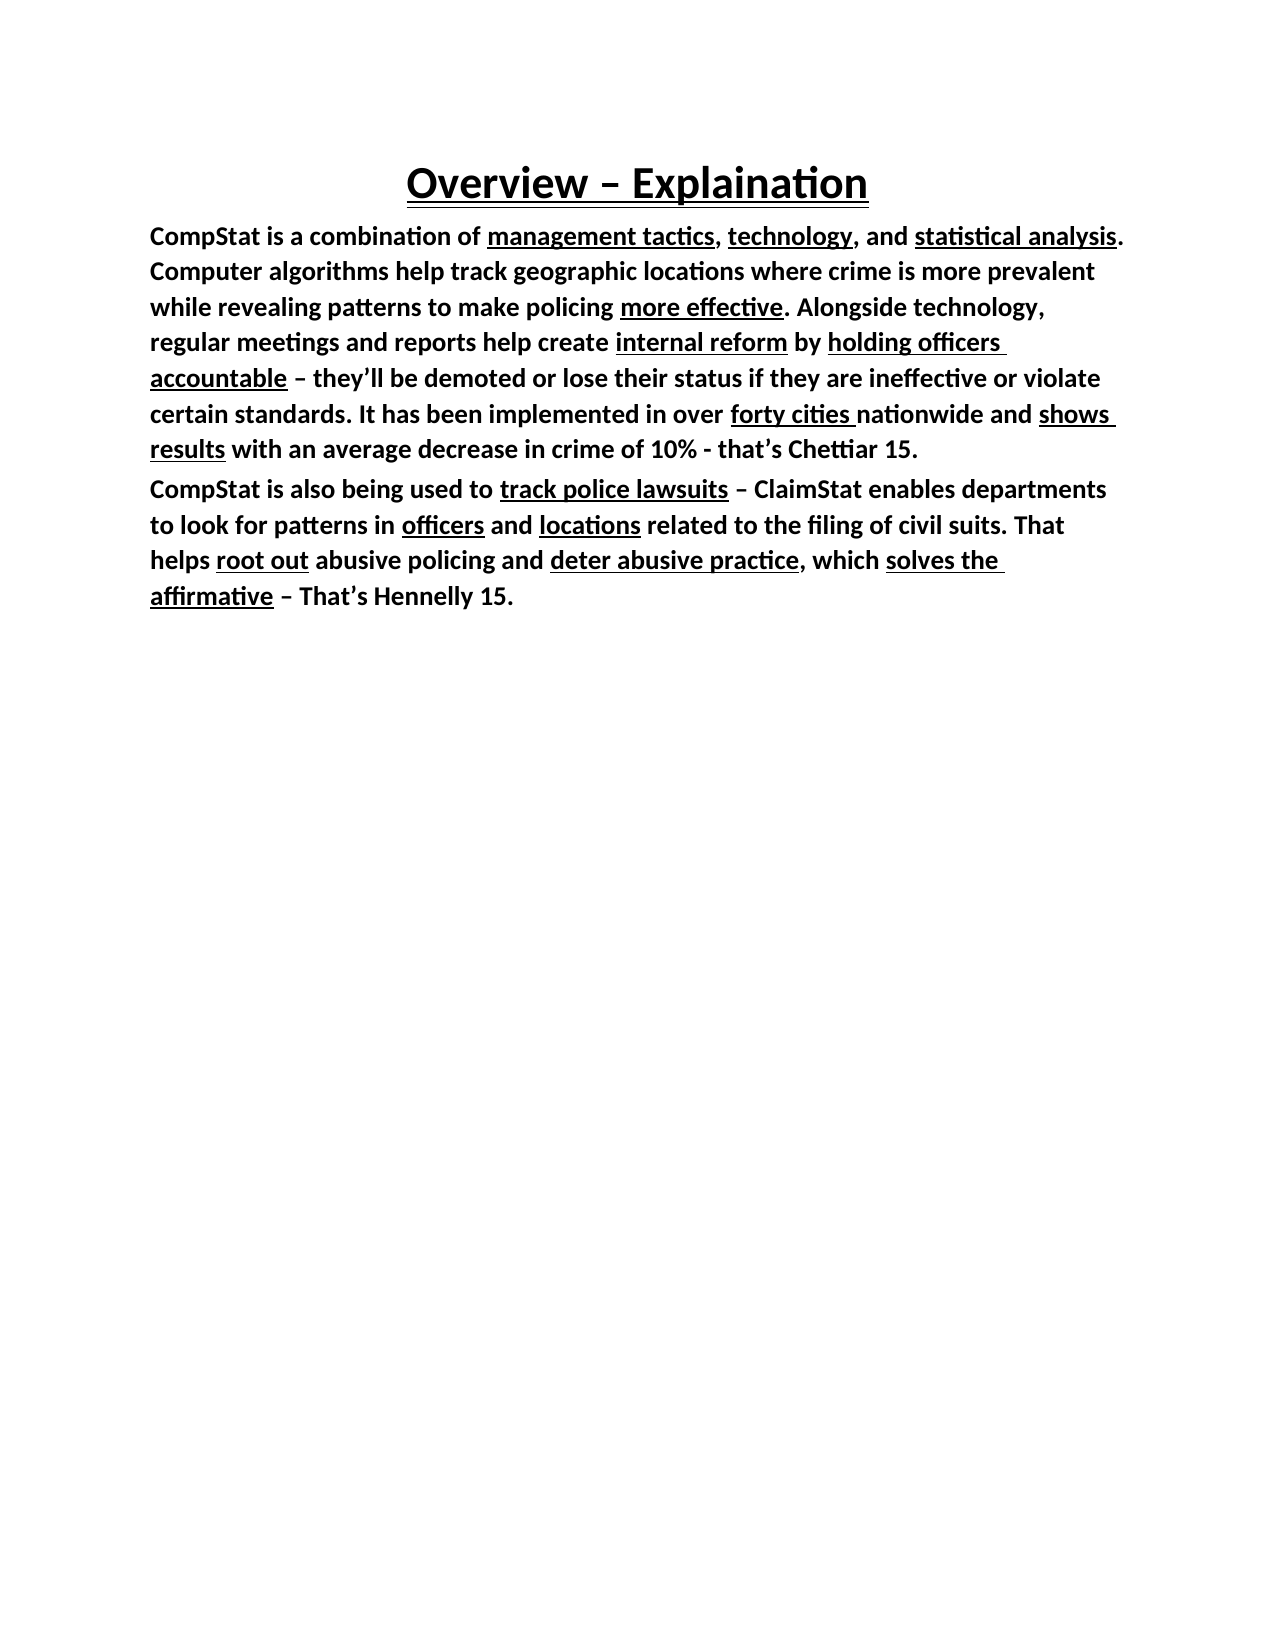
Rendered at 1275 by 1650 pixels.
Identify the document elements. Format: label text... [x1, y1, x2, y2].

subtitle CompStat is a combination of management tactics, technology, and statistical analysis. Computer algorithms help track geographic locations where crime is more prevalent while revealing patterns to make policing more effective. Alongside technology, regular meetings and reports help create internal reform by holding officers accountable – they’ll be demoted or lose their status if they are ineffective or violate certain standards. It has been implemented in over forty cities nationwide and shows results with an average decrease in crime of 10% - that’s Chettiar 15. [150, 219, 1125, 465]
subtitle CompStat is also being used to track police lawsuits – ClaimStat enables departments to look for patterns in officers and locations related to the filing of civil suits. That helps root out abusive policing and deter abusive practice, which solves the affirmative – That’s Hennelly 15. [150, 472, 1125, 612]
subtitle Overview – Explaination [150, 154, 1125, 210]
